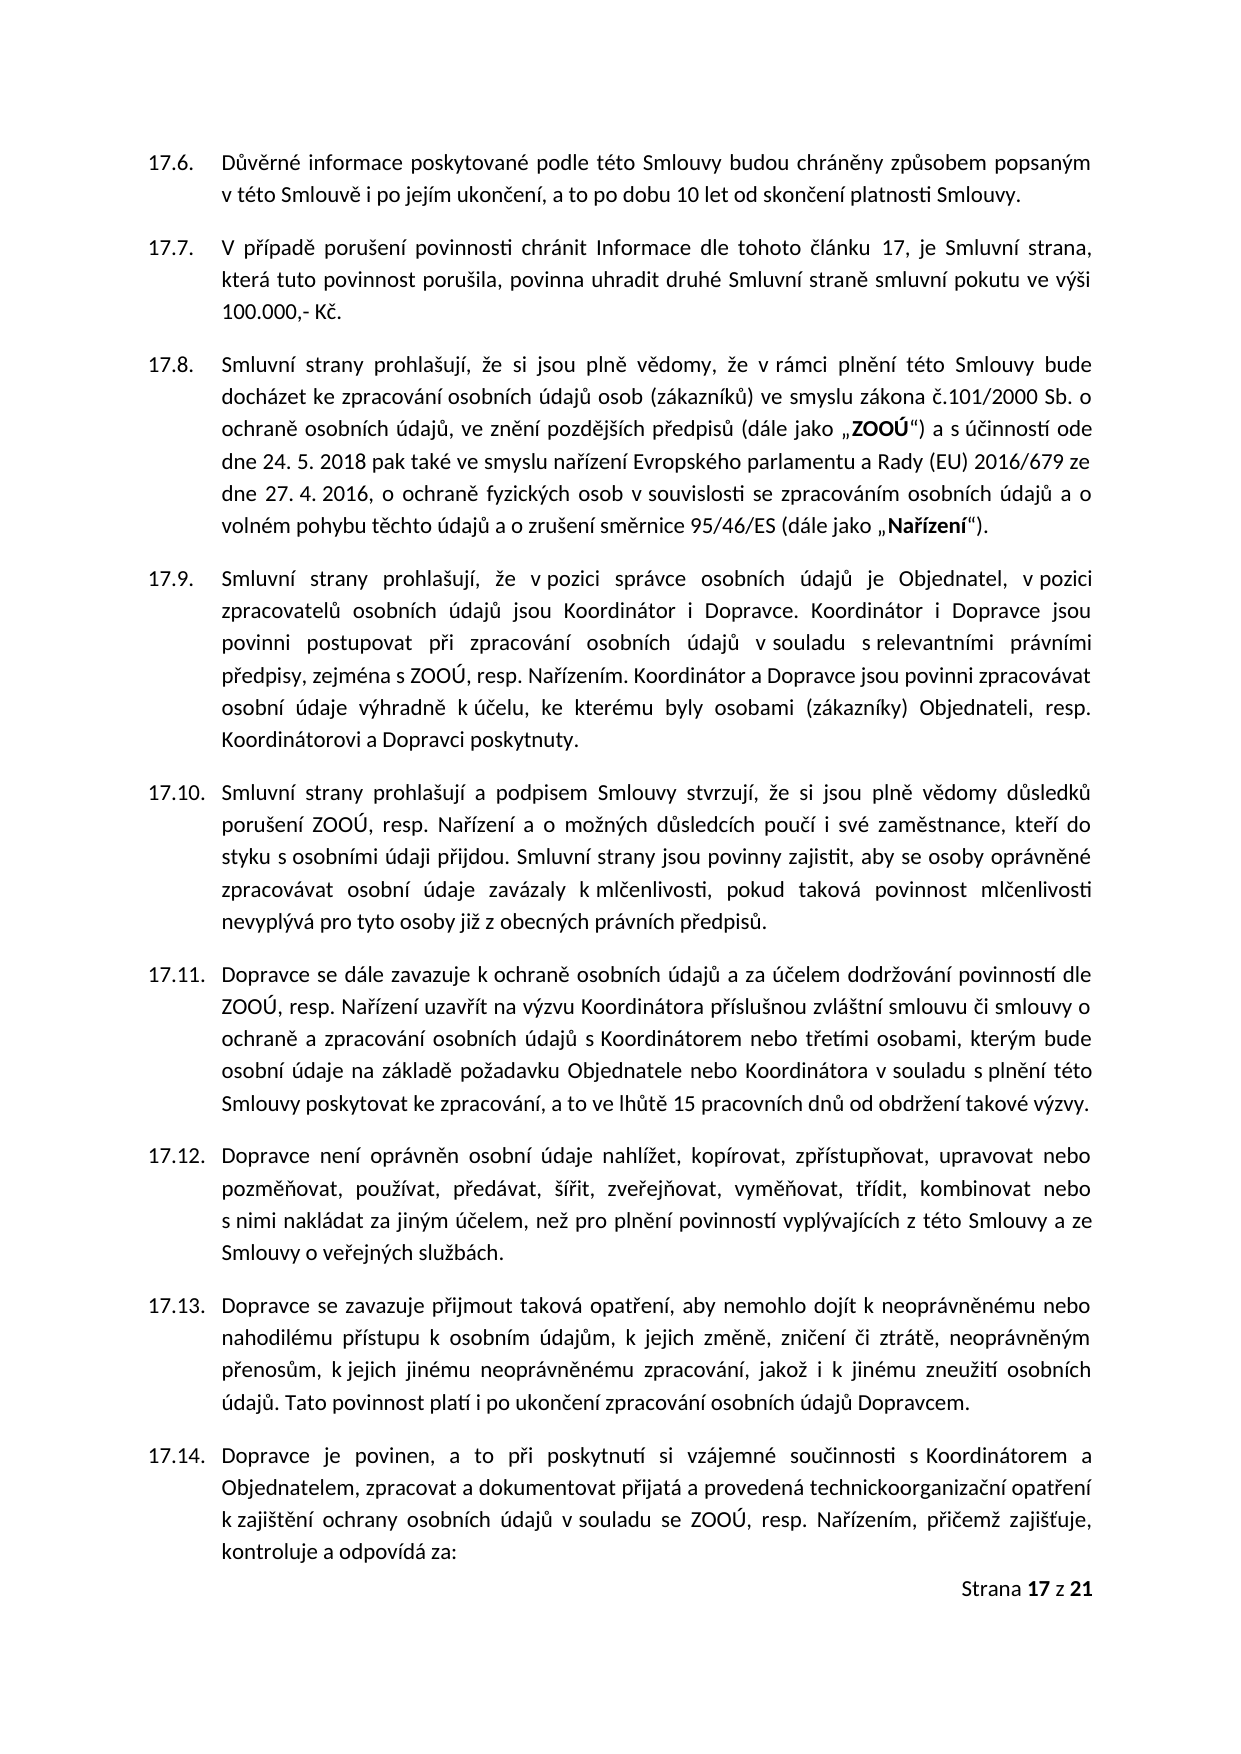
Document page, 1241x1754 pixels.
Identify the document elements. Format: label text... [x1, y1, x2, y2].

list Dopravce se dále zavazuje k ochraně osobních údajů a za účelem dodržování povinností dle ZOOÚ, resp. Nařízení uzavřít na výzvu Koordinátora příslušnou zvláštní smlouvu či smlouvy o ochraně a zpracování osobních údajů s Koordinátorem nebo třetími osobami, kterým bude osobní údaje na základě požadavku Objednatele nebo Koordinátora v souladu s plnění této Smlouvy poskytovat ke zpracování, a to ve lhůtě 15 pracovních dnů od obdržení takové výzvy. [148, 960, 1093, 1117]
list Dopravce je povinen, a to při poskytnutí si vzájemné součinnosti s Koordinátorem a Objednatelem, zpracovat a dokumentovat přijatá a provedená technickoorganizační opatření k zajištění ochrany osobních údajů v souladu se ZOOÚ, resp. Nařízením, přičemž zajišťuje, kontroluje a odpovídá za: [148, 1441, 1093, 1565]
list Dopravce není oprávněn osobní údaje nahlížet, kopírovat, zpřístupňovat, upravovat nebo pozměňovat, používat, předávat, šířit, zveřejňovat, vyměňovat, třídit, kombinovat nebo s nimi nakládat za jiným účelem, než pro plnění povinností vyplývajících z této Smlouvy a ze Smlouvy o veřejných službách. [148, 1142, 1093, 1266]
list V případě porušení povinnosti chránit Informace dle tohoto článku 17, je Smluvní strana, která tuto povinnost porušila, povinna uhradit druhé Smluvní straně smluvní pokutu ve výši 100.000,- Kč. [148, 233, 1093, 325]
list Smluvní strany prohlašují, že si jsou plně vědomy, že v rámci plnění této Smlouvy bude docházet ke zpracování osobních údajů osob (zákazníků) ve smyslu zákona č.101/2000 Sb. o ochraně osobních údajů, ve znění pozdějších předpisů (dále jako „ZOOÚ“) a s účinností ode dne 24. 5. 2018 pak také ve smyslu nařízení Evropského parlamentu a Rady (EU) 2016/679 ze dne 27. 4. 2016, o ochraně fyzických osob v souvislosti se zpracováním osobních údajů a o volném pohybu těchto údajů a o zrušení směrnice 95/46/ES (dále jako „Nařízení“). [148, 350, 1093, 539]
list Smluvní strany prohlašují a podpisem Smlouvy stvrzují, že si jsou plně vědomy důsledků porušení ZOOÚ, resp. Nařízení a o možných důsledcích poučí i své zaměstnance, kteří do styku s osobními údaji přijdou. Smluvní strany jsou povinny zajistit, aby se osoby oprávněné zpracovávat osobní údaje zavázaly k mlčenlivosti, pokud taková povinnost mlčenlivosti nevyplývá pro tyto osoby již z obecných právních předpisů. [148, 778, 1093, 935]
list Dopravce se zavazuje přijmout taková opatření, aby nemohlo dojít k neoprávněnému nebo nahodilému přístupu k osobním údajům, k jejich změně, zničení či ztrátě, neoprávněným přenosům, k jejich jinému neoprávněnému zpracování, jakož i k jinému zneužití osobních údajů. Tato povinnost platí i po ukončení zpracování osobních údajů Dopravcem. [148, 1291, 1093, 1416]
list Smluvní strany prohlašují, že v pozici správce osobních údajů je Objednatel, v pozici zpracovatelů osobních údajů jsou Koordinátor i Dopravce. Koordinátor i Dopravce jsou povinni postupovat při zpracování osobních údajů v souladu s relevantními právními předpisy, zejména s ZOOÚ, resp. Nařízením. Koordinátor a Dopravce jsou povinni zpracovávat osobní údaje výhradně k účelu, ke kterému byly osobami (zákazníky) Objednateli, resp. Koordinátorovi a Dopravci poskytnuty. [148, 564, 1093, 753]
list Důvěrné informace poskytované podle této Smlouvy budou chráněny způsobem popsaným v této Smlouvě i po jejím ukončení, a to po dobu 10 let od skončení platnosti Smlouvy. [148, 148, 1093, 208]
